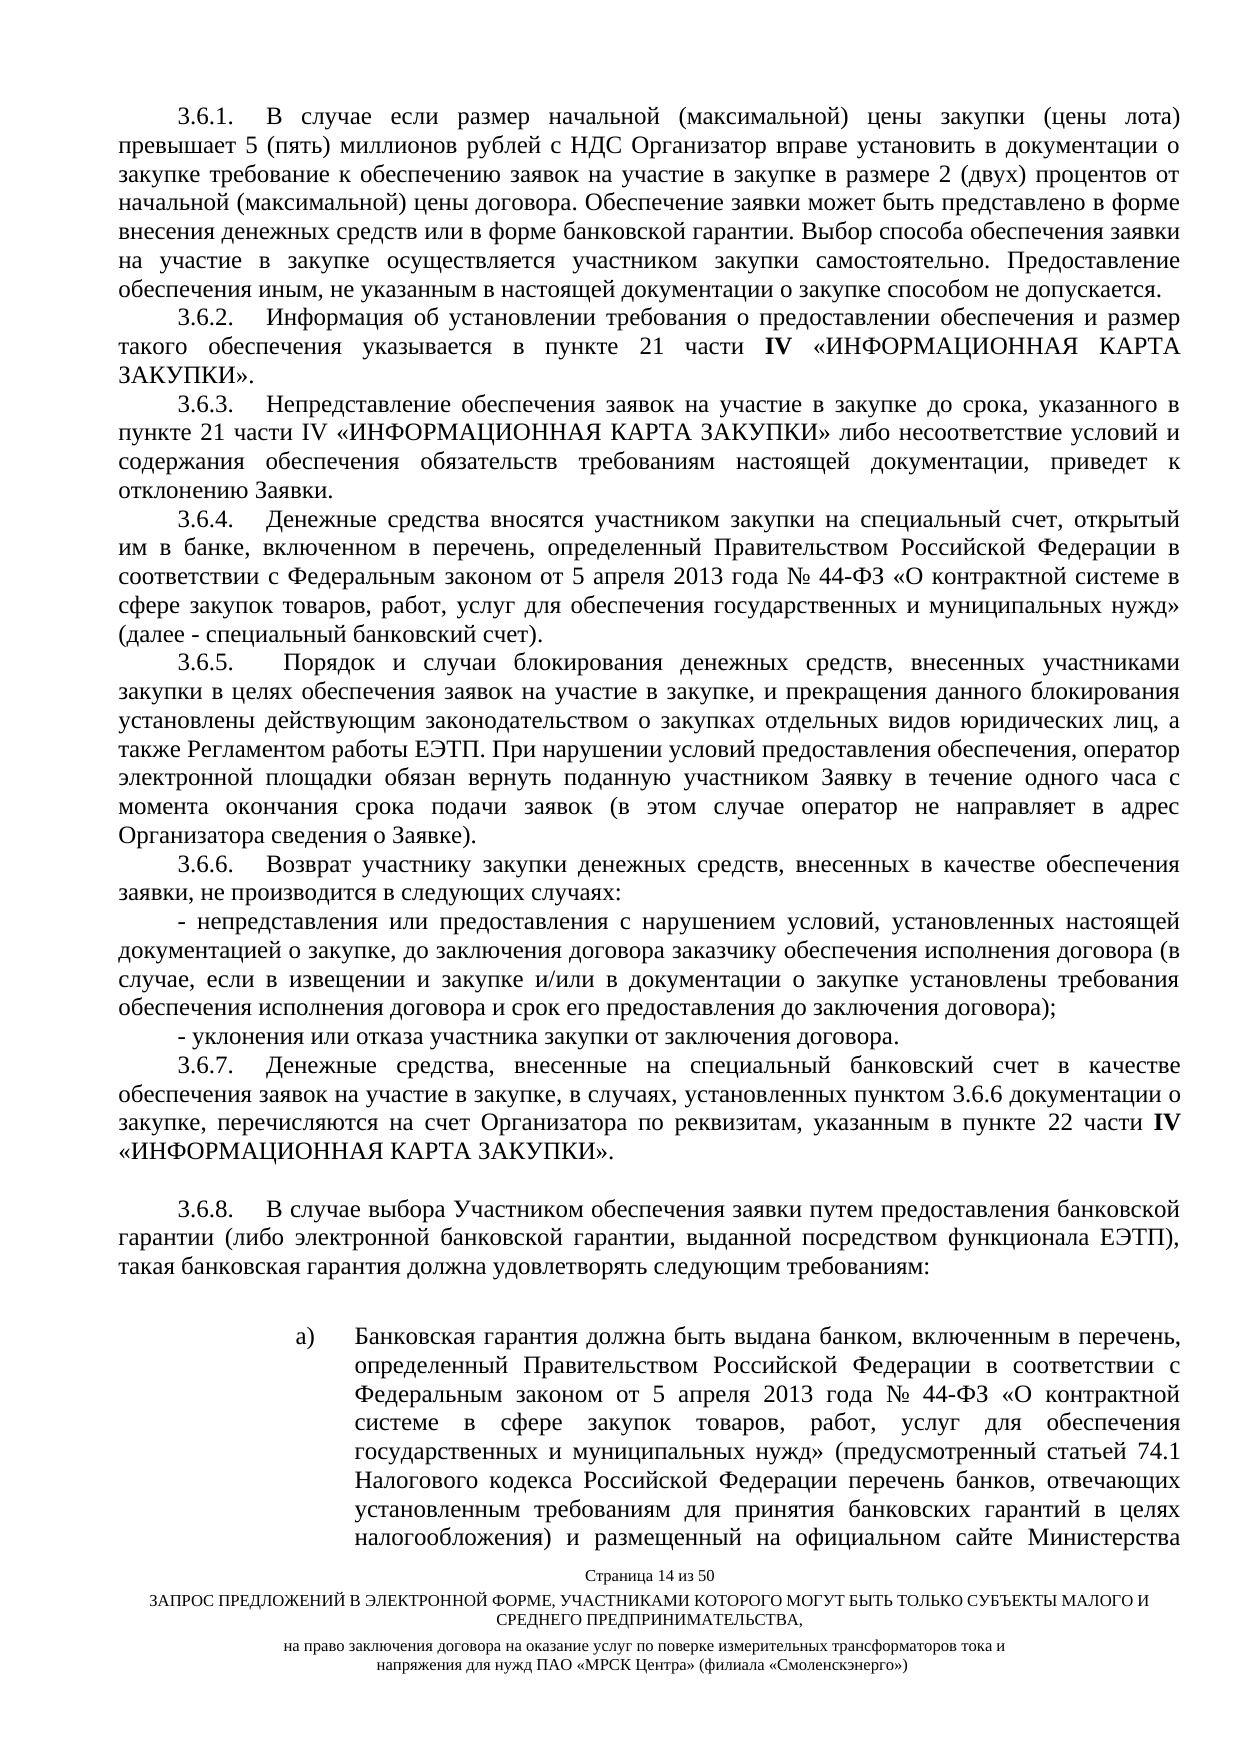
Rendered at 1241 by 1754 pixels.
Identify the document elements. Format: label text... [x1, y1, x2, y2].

subtitle Возврат участнику закупки денежных средств, внесенных в качестве обеспечения заявки, не производится в следующих случаях: [118, 849, 1181, 906]
subtitle Информация об установлении требования о предоставлении обеспечения и размер такого обеспечения указывается в пункте 21 части IV «ИНФОРМАЦИОННАЯ КАРТА ЗАКУПКИ». [118, 302, 1181, 389]
subtitle Денежные средства вносятся участником закупки на специальный счет, открытый им в банке, включенном в перечень, определенный Правительством Российской Федерации в соответствии с Федеральным законом от 5 апреля 2013 года № 44-ФЗ «О контрактной системе в сфере закупок товаров, работ, услуг для обеспечения государственных и муниципальных нужд» (далее - специальный банковский счет). [118, 504, 1181, 647]
text - уклонения или отказа участника закупки от заключения договора. [118, 1021, 1181, 1050]
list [295, 1321, 1181, 1551]
subtitle Непредставление обеспечения заявок на участие в закупке до срока, указанного в пункте 21 части IV «ИНФОРМАЦИОННАЯ КАРТА ЗАКУПКИ» либо несоответствие условий и содержания обеспечения обязательств требованиям настоящей документации, приведет к отклонению Заявки. [118, 389, 1181, 504]
subtitle Порядок и случаи блокирования денежных средств, внесенных участниками закупки в целях обеспечения заявок на участие в закупке, и прекращения данного блокирования установлены действующим законодательством о закупках отдельных видов юридических лиц, а также Регламентом работы ЕЭТП. При нарушении условий предоставления обеспечения, оператор электронной площадки обязан вернуть поданную участником Заявку в течение одного часа с момента окончания срока подачи заявок (в этом случае оператор не направляет в адрес Организатора сведения о Заявке). [118, 647, 1181, 849]
subtitle Денежные средства, внесенные на специальный банковский счет в качестве обеспечения заявок на участие в закупке, в случаях, установленных пунктом 3.6.6 документации о закупке, перечисляются на счет Организатора по реквизитам, указанным в пункте 22 части IV «ИНФОРМАЦИОННАЯ КАРТА ЗАКУПКИ». [118, 1050, 1181, 1165]
text - непредставления или предоставления с нарушением условий, установленных настоящей документацией о закупке, до заключения договора заказчику обеспечения исполнения договора (в случае, если в извещении и закупке и/или в документации о закупке установлены требования обеспечения исполнения договора и срок его предоставления до заключения договора); [118, 906, 1181, 1021]
subtitle В случае если размер начальной (максимальной) цены закупки (цены лота) превышает 5 (пять) миллионов рублей с НДС Организатор вправе установить в документации о закупке требование к обеспечению заявок на участие в закупке в размере 2 (двух) процентов от начальной (максимальной) цены договора. Обеспечение заявки может быть представлено в форме внесения денежных средств или в форме банковской гарантии. Выбор способа обеспечения заявки на участие в закупке осуществляется участником закупки самостоятельно. Предоставление обеспечения иным, не указанным в настоящей документации о закупке способом не допускается. [118, 101, 1181, 302]
subtitle В случае выбора Участником обеспечения заявки путем предоставления банковской гарантии (либо электронной банковской гарантии, выданной посредством функционала ЕЭТП), такая банковская гарантия должна удовлетворять следующим требованиям: [118, 1194, 1181, 1280]
